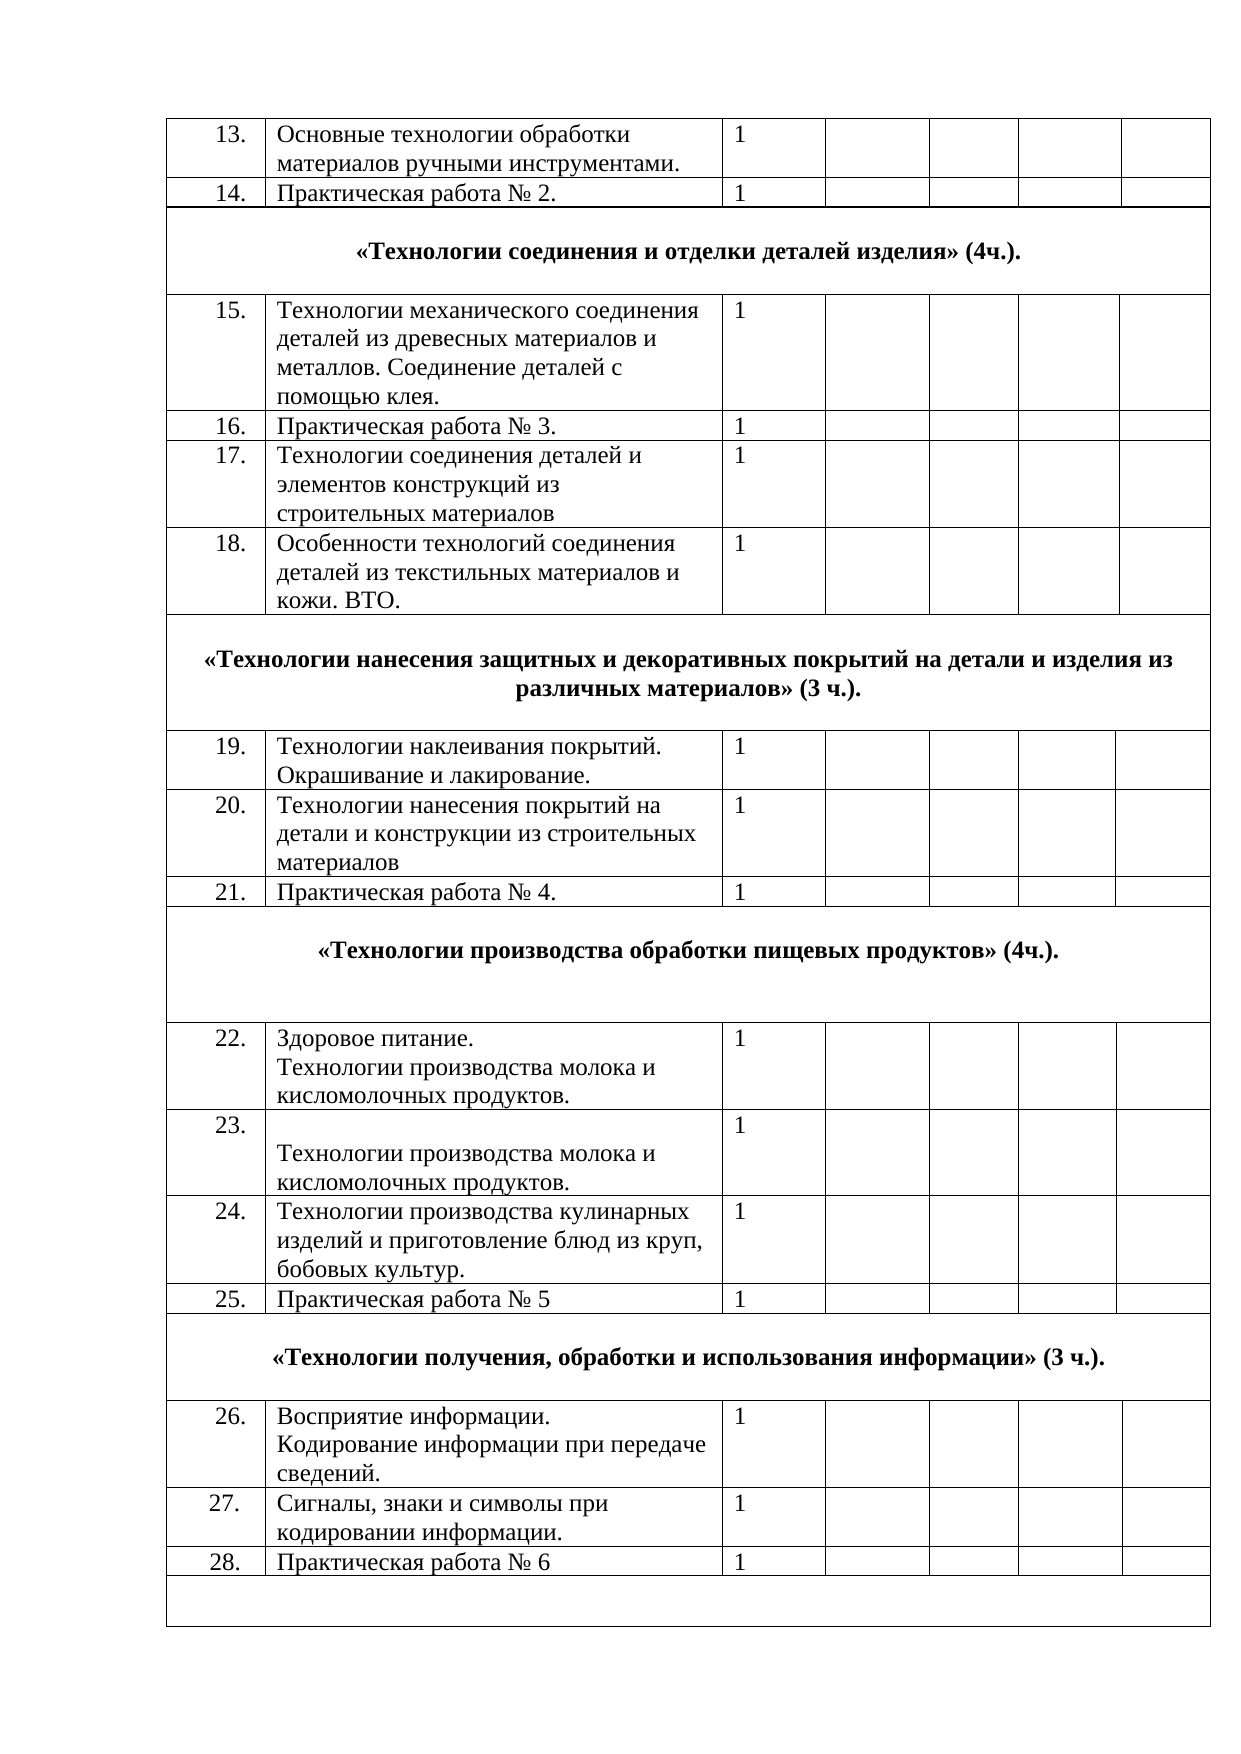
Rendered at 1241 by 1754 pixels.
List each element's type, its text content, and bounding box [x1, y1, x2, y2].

table_cell [930, 441, 1018, 527]
table_cell 25. [167, 1284, 265, 1312]
table_cell 1 [723, 411, 825, 439]
table_cell [826, 1547, 929, 1575]
table_cell [826, 1196, 929, 1283]
table_cell [1019, 441, 1119, 527]
table_cell 1 [723, 731, 825, 789]
table_cell 1 [723, 1023, 825, 1109]
table_cell [1116, 731, 1210, 789]
table_cell [1120, 441, 1210, 527]
table_cell Технологии производства молока и кисломолочных продуктов. [266, 1110, 722, 1195]
table_cell [930, 295, 1018, 410]
table_cell [930, 1196, 1018, 1283]
table_cell 22. [167, 1023, 265, 1109]
table_cell «Технологии производства обработки пищевых продуктов» (4ч.). [167, 907, 1210, 1022]
table_cell 23. [167, 1110, 265, 1195]
table_cell 1 [723, 1488, 825, 1546]
table_cell Технологии механического соединения деталей из древесных материалов и металлов. Соединение деталей с помощью клея. [266, 295, 722, 410]
table_cell [1019, 1547, 1122, 1575]
table_cell [1019, 1284, 1116, 1312]
table_cell 15. [167, 295, 265, 410]
table_cell [826, 1488, 929, 1546]
table_cell [930, 119, 1018, 177]
table_cell [826, 731, 929, 789]
table_cell 20. [167, 790, 265, 876]
table_cell [1123, 1547, 1210, 1575]
table_cell [826, 877, 929, 906]
table_cell Технологии нанесения покрытий на детали и конструкции из строительных материалов [266, 790, 722, 876]
table_cell [826, 1110, 929, 1195]
table_cell [1019, 119, 1121, 177]
table_cell 28. [167, 1547, 265, 1575]
table_cell [930, 1488, 1018, 1546]
table_cell 18. [167, 528, 265, 614]
table_cell [930, 790, 1018, 876]
table_cell Практическая работа № 3. [266, 411, 722, 439]
table_cell [826, 178, 929, 206]
table_cell [930, 731, 1018, 789]
table_cell [1117, 1023, 1210, 1109]
table_cell 1 [723, 1401, 825, 1487]
table_cell [1019, 1401, 1122, 1487]
table_cell 19. [167, 731, 265, 789]
table_cell [826, 1401, 929, 1487]
table_cell Здоровое питание. Технологии производства молока и кисломолочных продуктов. [266, 1023, 722, 1109]
table_cell 1 [723, 790, 825, 876]
table_cell «Технологии соединения и отделки деталей изделия» (4ч.). [167, 208, 1210, 294]
table_cell [930, 1023, 1018, 1109]
table_cell [826, 528, 929, 614]
table_cell [1019, 295, 1119, 410]
table_cell 26. [167, 1401, 265, 1487]
table_cell [826, 1284, 929, 1312]
table_cell Технологии производства кулинарных изделий и приготовление блюд из круп, бобовых культур. [266, 1196, 722, 1283]
table_cell 13. [167, 119, 265, 177]
table_cell [1120, 411, 1210, 439]
table_cell Технологии соединения деталей и элементов конструкций из строительных материалов [266, 441, 722, 527]
table_cell [1019, 1110, 1116, 1195]
table_cell [1123, 1401, 1210, 1487]
table_cell 21. [167, 877, 265, 906]
table_cell [930, 1110, 1018, 1195]
table_cell [1019, 178, 1121, 206]
table_cell [1019, 731, 1115, 789]
table_cell [826, 1023, 929, 1109]
table_cell [1116, 790, 1210, 876]
table_cell 1 [723, 1196, 825, 1283]
table_cell [930, 528, 1018, 614]
table_cell «Технологии получения, обработки и использования информации» (3 ч.). [167, 1314, 1210, 1400]
table_cell [826, 441, 929, 527]
table_cell [1019, 1196, 1116, 1283]
table_cell [1117, 1196, 1210, 1283]
table_cell Сигналы, знаки и символы при кодировании информации. [266, 1488, 722, 1546]
table_cell [1019, 528, 1119, 614]
table_cell [1117, 1110, 1210, 1195]
table_cell 1 [723, 295, 825, 410]
table_cell [826, 119, 929, 177]
table_cell [1019, 1488, 1122, 1546]
table_cell 1 [723, 1284, 825, 1312]
table_cell 17. [167, 441, 265, 527]
table_cell Практическая работа № 6 [266, 1547, 722, 1575]
table_cell [826, 411, 929, 439]
table_cell 16. [167, 411, 265, 439]
table_cell 27. [167, 1488, 265, 1546]
table_cell [826, 790, 929, 876]
table_cell Основные технологии обработки материалов ручными инструментами. [266, 119, 722, 177]
table_cell «Технологии нанесения защитных и декоративных покрытий на детали и изделия из различных материалов» (3 ч.). [167, 615, 1210, 730]
table_cell 1 [723, 441, 825, 527]
table_cell [826, 295, 929, 410]
table_cell [930, 1284, 1018, 1312]
table_cell 14. [167, 178, 265, 206]
table_cell [1019, 790, 1115, 876]
table_cell [930, 1401, 1018, 1487]
table_cell [1123, 1488, 1210, 1546]
table_cell Практическая работа № 5 [266, 1284, 722, 1312]
table_cell [1120, 295, 1210, 410]
table_cell [930, 1547, 1018, 1575]
table_cell [930, 178, 1018, 206]
table_cell 1 [723, 178, 825, 206]
table_cell Практическая работа № 4. [266, 877, 722, 906]
table_cell 1 [723, 119, 825, 177]
table_cell Восприятие информации. Кодирование информации при передаче сведений. [266, 1401, 722, 1487]
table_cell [167, 1576, 1210, 1626]
table_cell [1120, 528, 1210, 614]
table_cell [1122, 178, 1210, 206]
table_cell 1 [723, 877, 825, 906]
table_cell [930, 411, 1018, 439]
table_cell 1 [723, 1110, 825, 1195]
table_cell [1122, 119, 1210, 177]
table_cell 1 [723, 1547, 825, 1575]
table_cell [1019, 411, 1119, 439]
table_cell 1 [723, 528, 825, 614]
table_cell Технологии наклеивания покрытий. Окрашивание и лакирование. [266, 731, 722, 789]
table_cell [1019, 1023, 1116, 1109]
table_cell [1116, 877, 1210, 906]
table_cell 24. [167, 1196, 265, 1283]
table_cell Особенности технологий соединения деталей из текстильных материалов и кожи. ВТО. [266, 528, 722, 614]
table_cell Практическая работа № 2. [266, 178, 722, 206]
table_cell [930, 877, 1018, 906]
table_cell [1117, 1284, 1210, 1312]
table_cell [1019, 877, 1115, 906]
